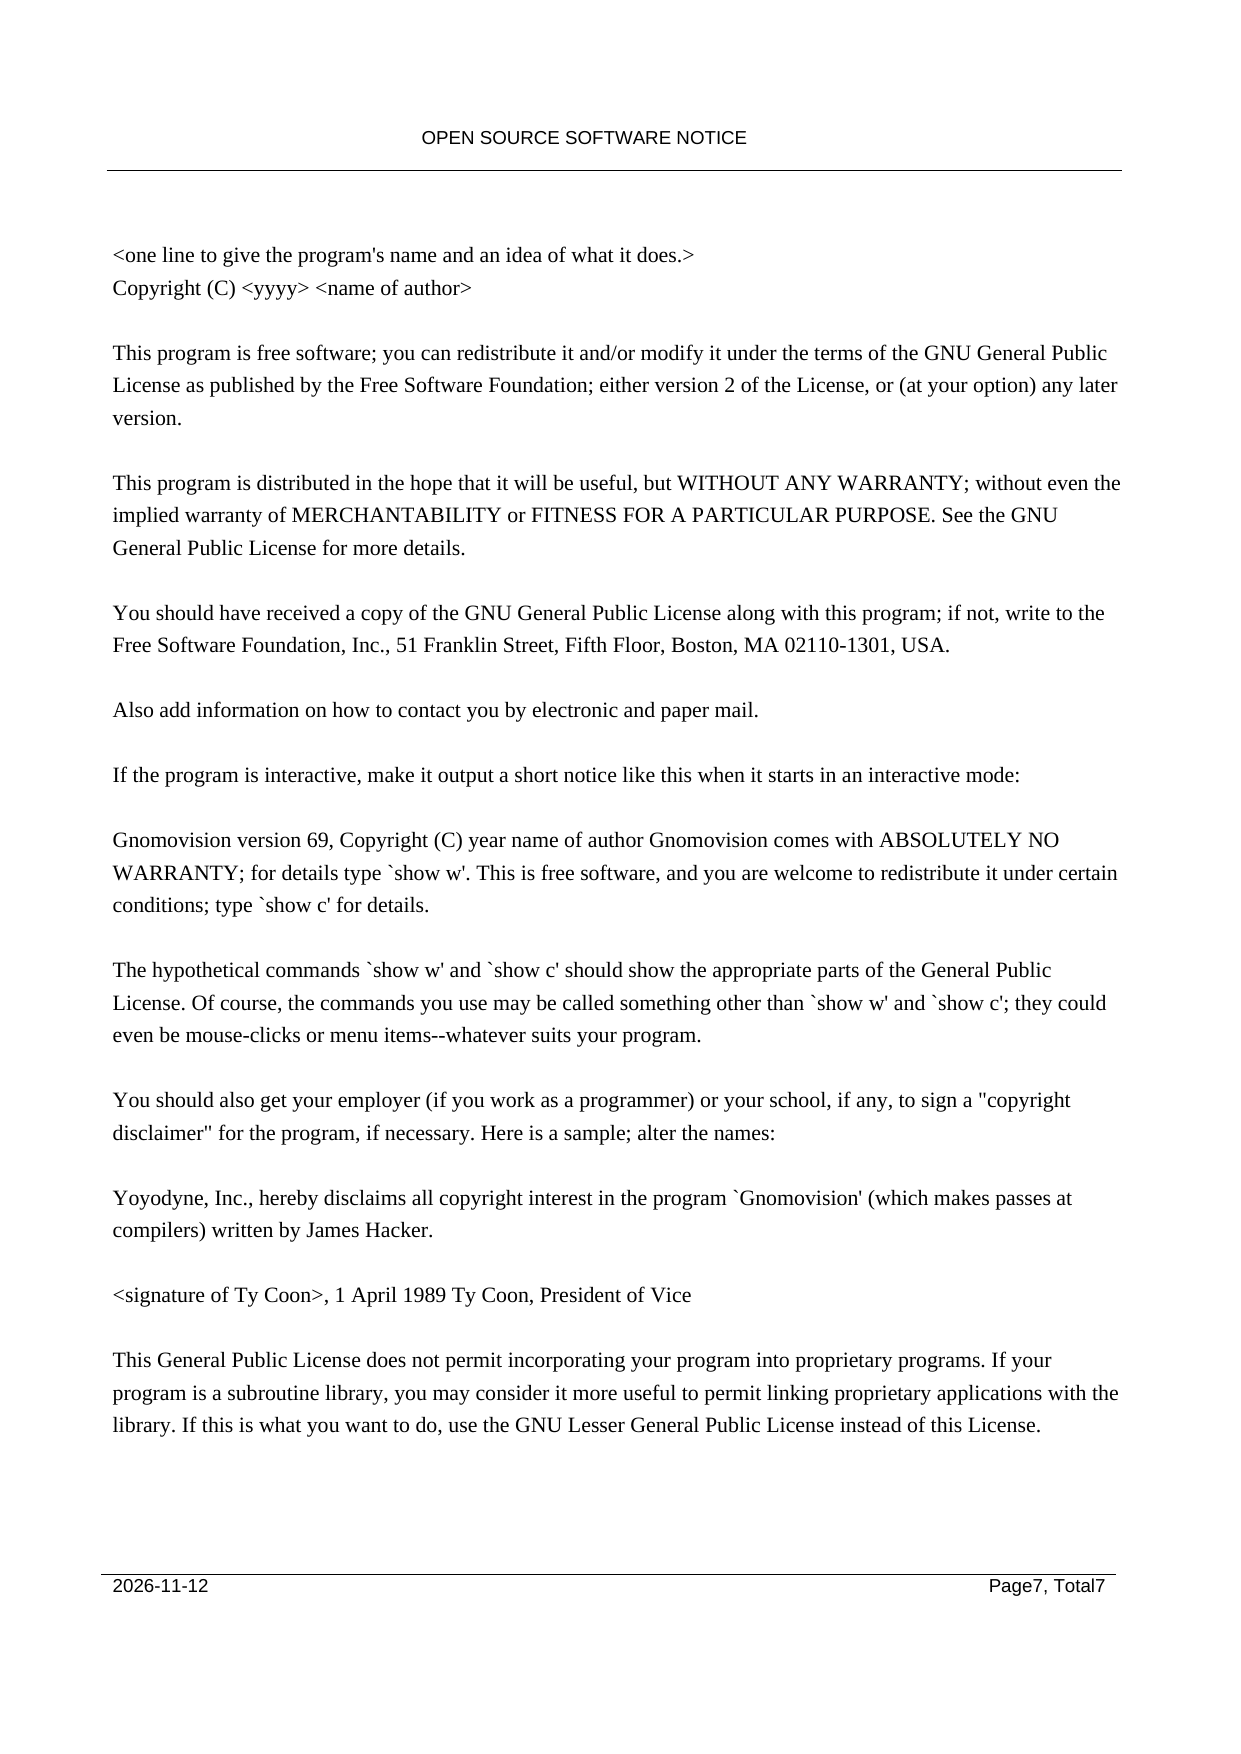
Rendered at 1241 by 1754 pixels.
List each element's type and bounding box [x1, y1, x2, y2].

text [112, 206, 1128, 1441]
